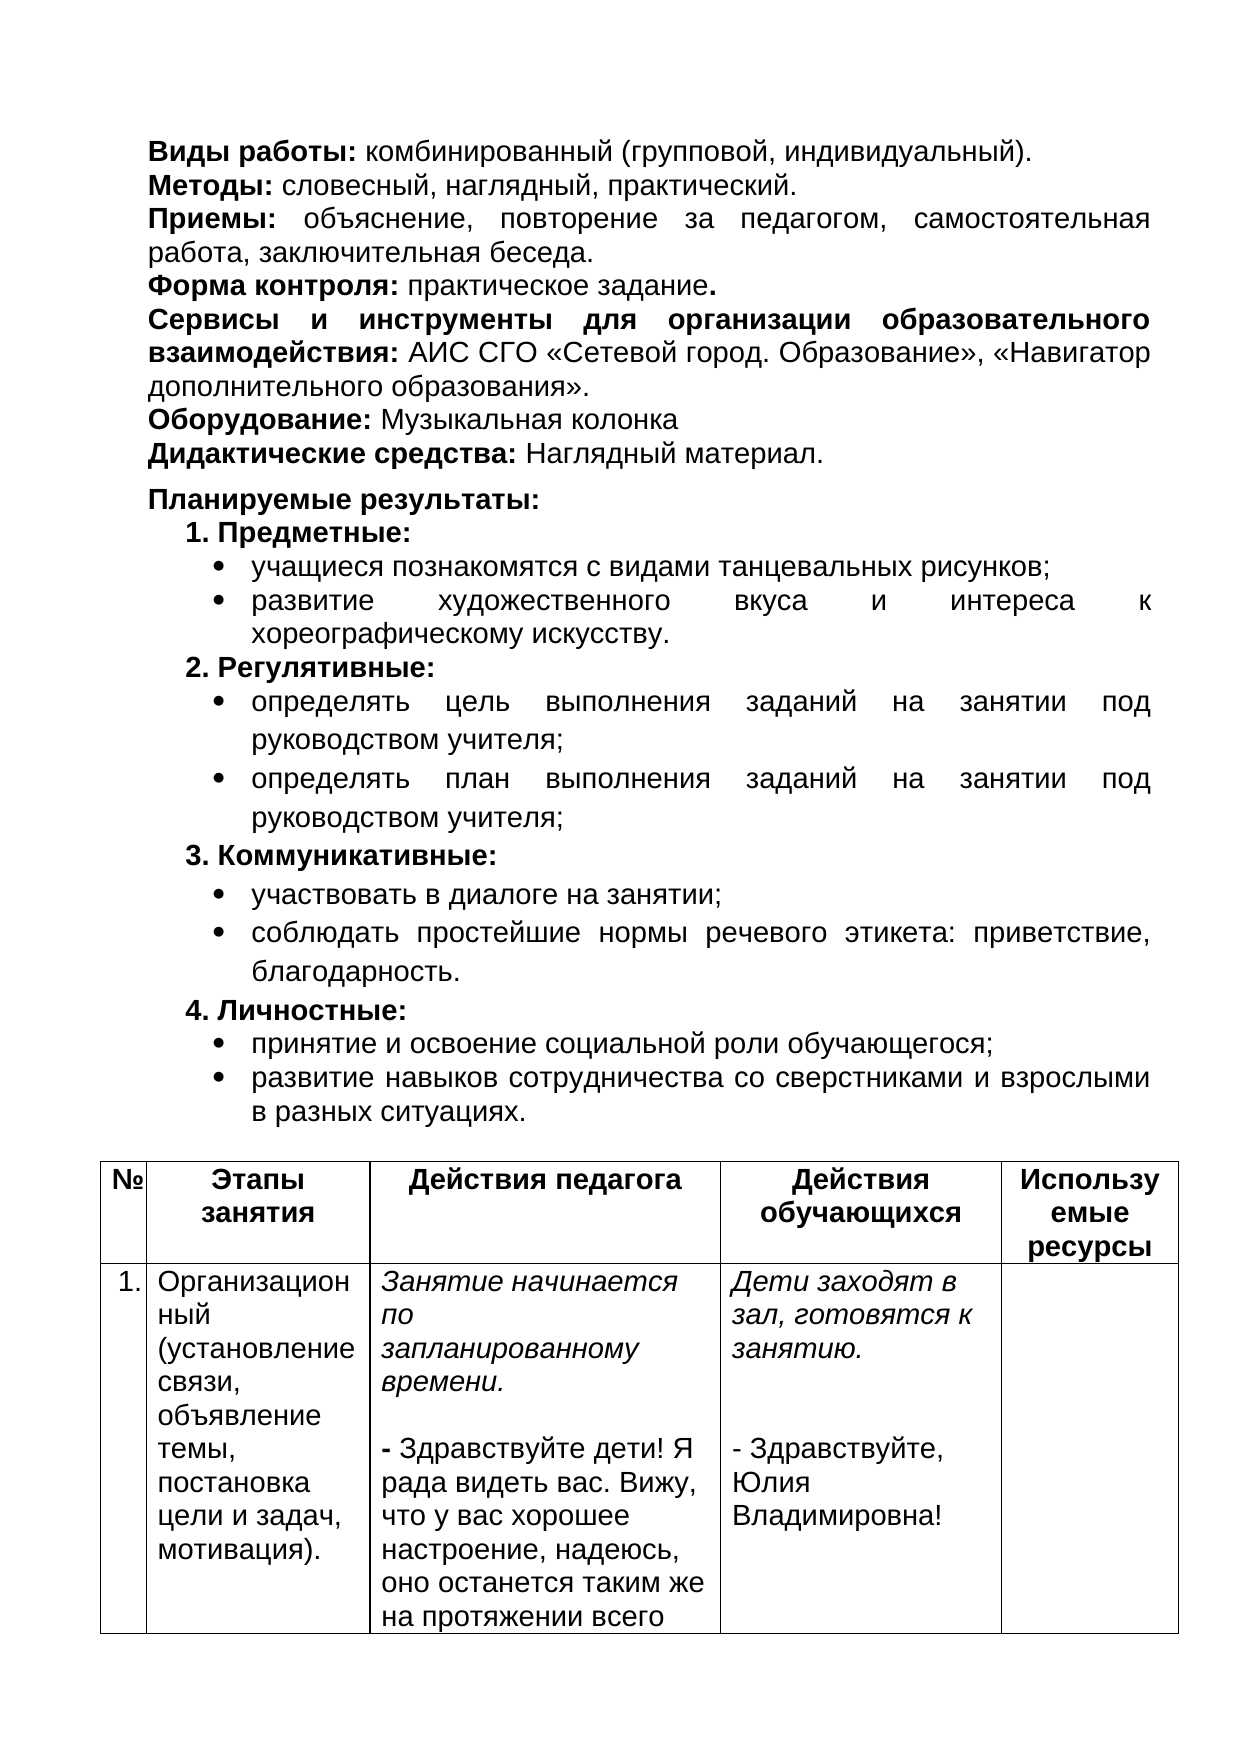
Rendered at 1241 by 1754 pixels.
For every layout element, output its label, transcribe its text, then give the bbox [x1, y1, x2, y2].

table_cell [721, 1264, 1001, 1632]
text Оборудование: Музыкальная колонка [148, 402, 1152, 436]
table_header Этапы занятия [147, 1162, 369, 1262]
text 3. Коммуникативные: [185, 838, 1152, 872]
text Виды работы: комбинированный (групповой, индивидуальный). [148, 134, 1152, 167]
list развитие навыков сотрудничества со сверстниками и взрослыми в разных ситуациях. [214, 1060, 1152, 1127]
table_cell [147, 1264, 369, 1632]
table_cell [1002, 1264, 1178, 1632]
table_header Действия педагога [371, 1162, 720, 1262]
list учащиеся познакомятся с видами танцевальных рисунков; [214, 549, 1152, 583]
list участвовать в диалоге на занятии; [214, 877, 1152, 910]
list определять план выполнения заданий на занятии под руководством учителя; [214, 761, 1152, 833]
list определять цель выполнения заданий на занятии под руководством учителя; [214, 683, 1152, 756]
text 2. Регулятивные: [185, 650, 1152, 683]
list соблюдать простейшие нормы речевого этикета: приветствие, благодарность. [214, 915, 1152, 988]
text Дидактические средства: Наглядный материал. [148, 436, 1152, 469]
text Приемы: объяснение, повторение за педагогом, самостоятельная работа, заключительная беседа. [148, 201, 1152, 268]
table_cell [371, 1264, 720, 1632]
text Форма контроля: практическое задание. [148, 268, 1152, 302]
table_cell [101, 1264, 146, 1632]
text 1. Предметные: [185, 515, 1152, 549]
table_header Действия обучающихся [721, 1162, 1001, 1262]
list принятие и освоение социальной роли обучающегося; [214, 1026, 1152, 1060]
table_header № [101, 1162, 146, 1262]
list развитие художественного вкуса и интереса к хореографическому искусству. [214, 583, 1152, 650]
text Сервисы и инструменты для организации образовательного взаимодействия: АИС СГО «Сетевой город. Образование», «Навигатор дополнительного образования». [148, 302, 1152, 402]
text 4. Личностные: [185, 993, 1152, 1026]
text Методы: словесный, наглядный, практический. [148, 167, 1152, 201]
text Планируемые результаты: [148, 482, 1152, 515]
table_header Используемые ресурсы [1002, 1162, 1178, 1262]
